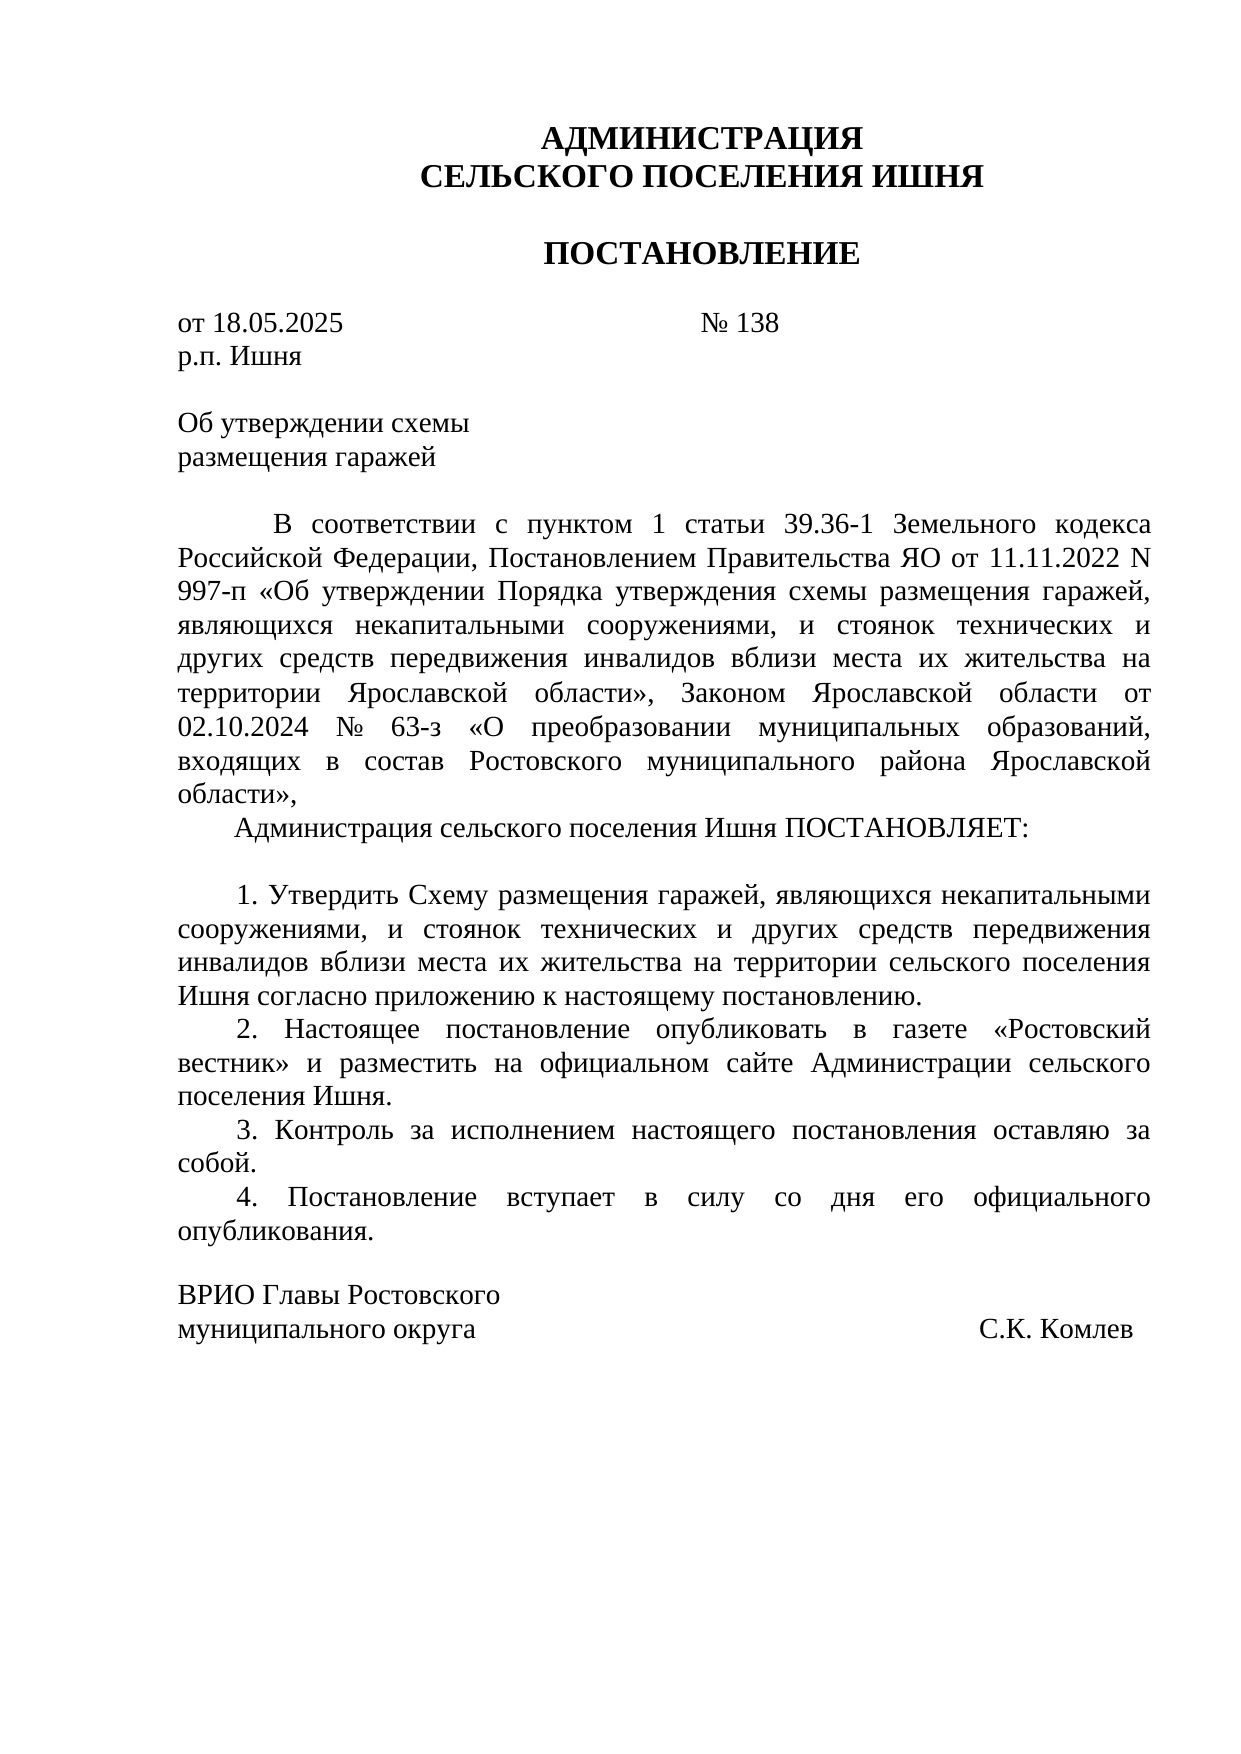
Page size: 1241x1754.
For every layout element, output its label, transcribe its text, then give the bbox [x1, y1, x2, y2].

text Администрация сельского поселения Ишня ПОСТАНОВЛЯЕТ: [177, 810, 1152, 844]
text ПОСТАНОВЛЕНИЕ [177, 233, 1152, 271]
text 1. Утвердить Схему размещения гаражей, являющихся некапитальными сооружениями, и стоянок технических и других средств передвижения инвалидов вблизи места их жительства на территории сельского поселения Ишня согласно приложению к настоящему постановлению. [177, 877, 1152, 1011]
text ВРИО Главы Ростовского [177, 1277, 1152, 1311]
text АДМИНИСТРАЦИЯ [177, 118, 1152, 156]
text муниципального округа С.К. Комлев [177, 1311, 1152, 1344]
text СЕЛЬСКОГО ПОСЕЛЕНИЯ ИШНЯ [177, 156, 1152, 195]
text 3. Контроль за исполнением настоящего постановления оставляю за собой. [177, 1112, 1152, 1179]
text Об утверждении схемы [177, 406, 1152, 439]
text р.п. Ишня [177, 338, 1152, 372]
text от 18.05.2025 № 138 [177, 305, 1152, 338]
text В соответствии с пунктом 1 статьи 39.36-1 Земельного кодекса Российской Федерации, Постановлением Правительства ЯО от 11.11.2022 N 997-п «Об утверждении Порядка утверждения схемы размещения гаражей, являющихся некапитальными сооружениями, и стоянок технических и других средств передвижения инвалидов вблизи места их жительства на территории Ярославской области», Законом Ярославской области от 02.10.2024 № 63-з «О преобразовании муниципальных образований, входящих в состав Ростовского муниципального района Ярославской области», [177, 506, 1152, 810]
text размещения гаражей [177, 439, 1152, 473]
text 4. Постановление вступает в силу со дня его официального опубликования. [177, 1179, 1152, 1246]
text 2. Настоящее постановление опубликовать в газете «Ростовский вестник» и разместить на официальном сайте Администрации сельского поселения Ишня. [177, 1011, 1152, 1112]
